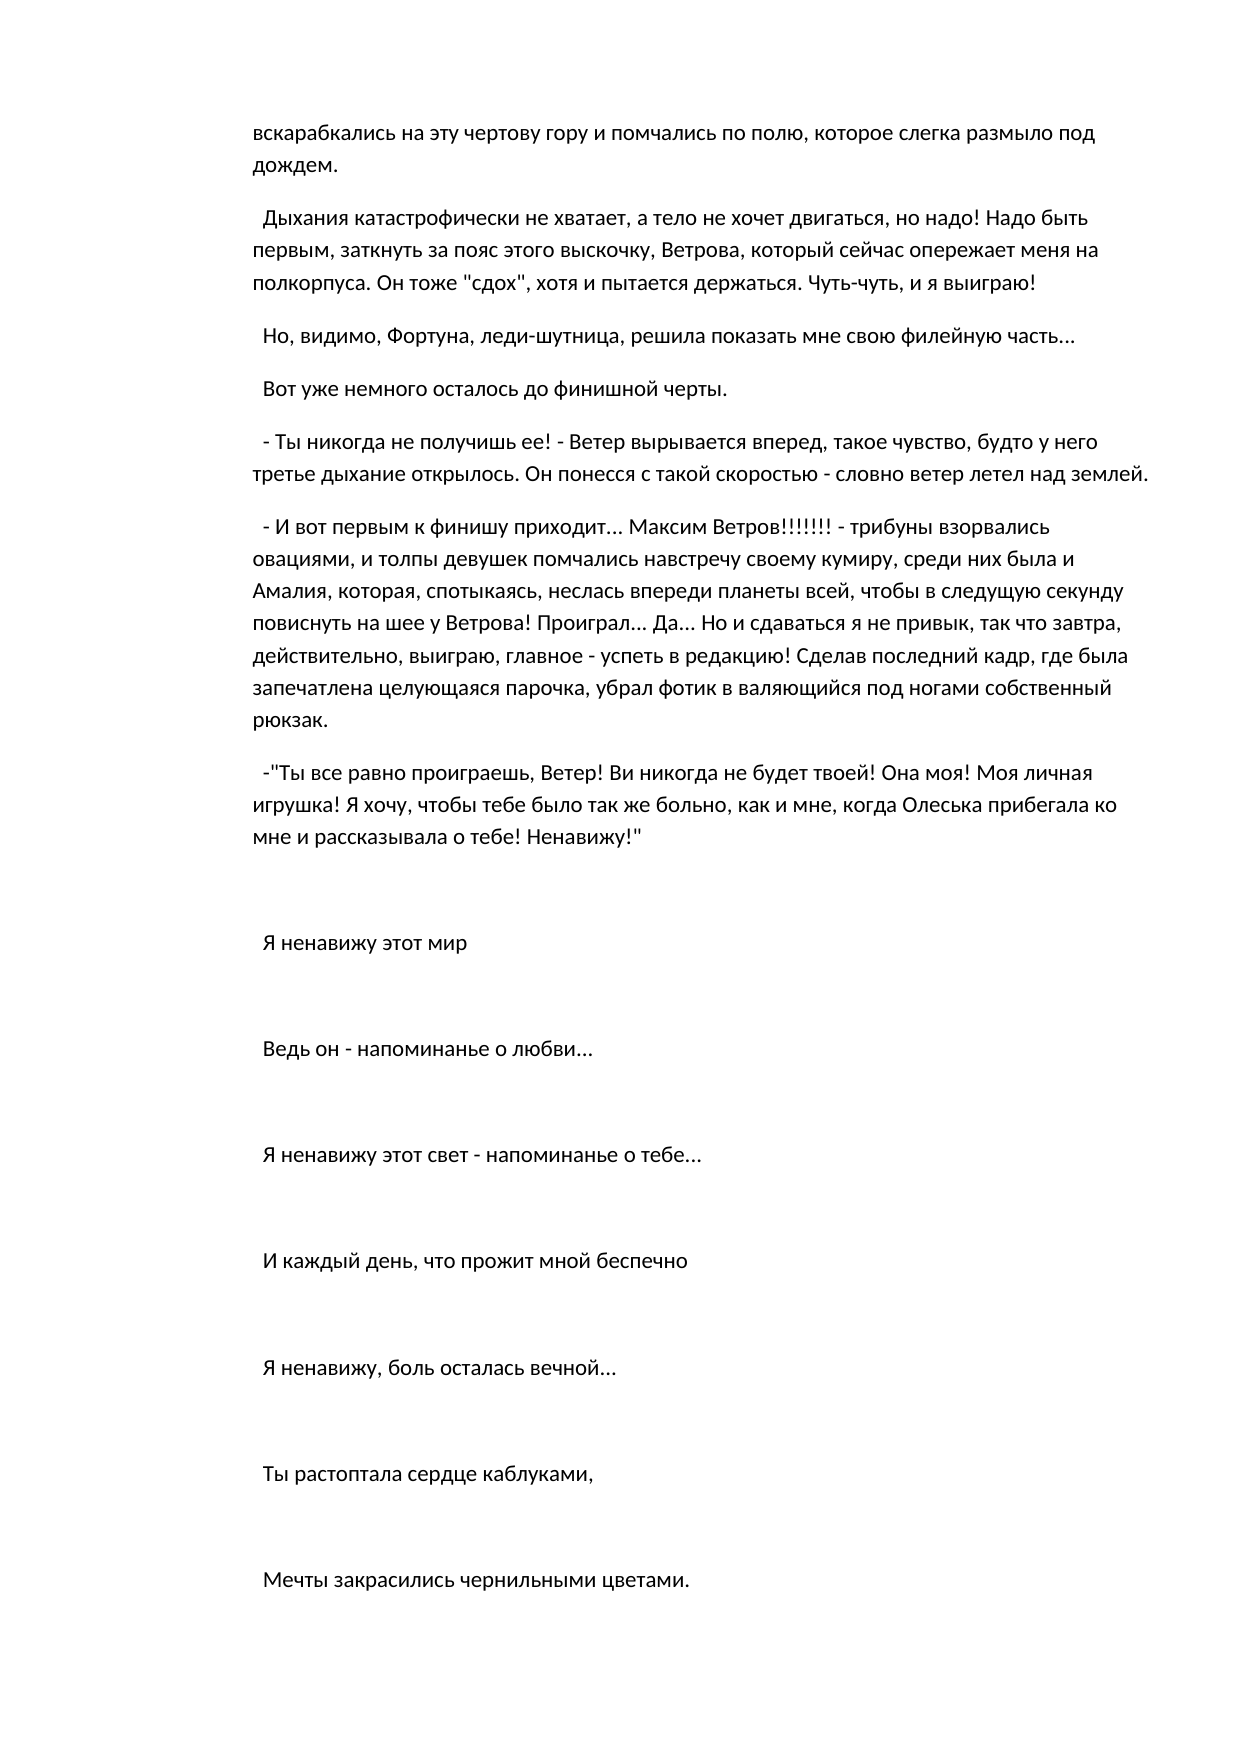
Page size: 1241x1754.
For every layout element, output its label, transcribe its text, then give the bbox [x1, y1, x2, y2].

text Я ненавижу этот свет - напоминанье о тебе... [252, 1141, 1152, 1169]
text Ты растоптала сердце каблуками, [252, 1459, 1152, 1487]
text -"Ты все равно проиграешь, Ветер! Ви никогда не будет твоей! Она моя! Моя личная игрушка! Я хочу, чтобы тебе было так же больно, как и мне, когда Олеська прибегала ко мне и рассказывала о тебе! Ненавижу!" [252, 758, 1152, 851]
text Вот уже немного осталось до финишной черты. [252, 374, 1152, 402]
text - И вот первым к финишу приходит... Максим Ветров!!!!!!! - трибуны взорвались овациями, и толпы девушек помчались навстречу своему кумиру, среди них была и Амалия, которая, спотыкаясь, неслась впереди планеты всей, чтобы в следущую секунду повиснуть на шее у Ветрова! Проиграл... Да... Но и сдаваться я не привык, так что завтра, действительно, выиграю, главное - успеть в редакцию! Сделав последний кадр, где была запечатлена целующаяся парочка, убрал фотик в валяющийся под ногами собственный рюкзак. [252, 512, 1152, 733]
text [252, 118, 1152, 178]
text Я ненавижу, боль осталась вечной... [252, 1353, 1152, 1381]
text Я ненавижу этот мир [252, 928, 1152, 957]
text И каждый день, что прожит мной беспечно [252, 1247, 1152, 1275]
text Ведь он - напоминанье о любви... [252, 1034, 1152, 1063]
text Но, видимо, Фортуна, леди-шутница, решила показать мне свою филейную часть... [252, 321, 1152, 349]
text - Ты никогда не получишь ее! - Ветер вырывается вперед, такое чувство, будто у него третье дыхание открылось. Он понесся с такой скоростью - словно ветер летел над землей. [252, 427, 1152, 487]
text Мечты закрасились чернильными цветами. [252, 1565, 1152, 1593]
text Дыхания катастрофически не хватает, а тело не хочет двигаться, но надо! Надо быть первым, заткнуть за пояс этого выскочку, Ветрова, который сейчас опережает меня на полкорпуса. Он тоже "сдох", хотя и пытается держаться. Чуть-чуть, и я выиграю! [252, 203, 1152, 296]
